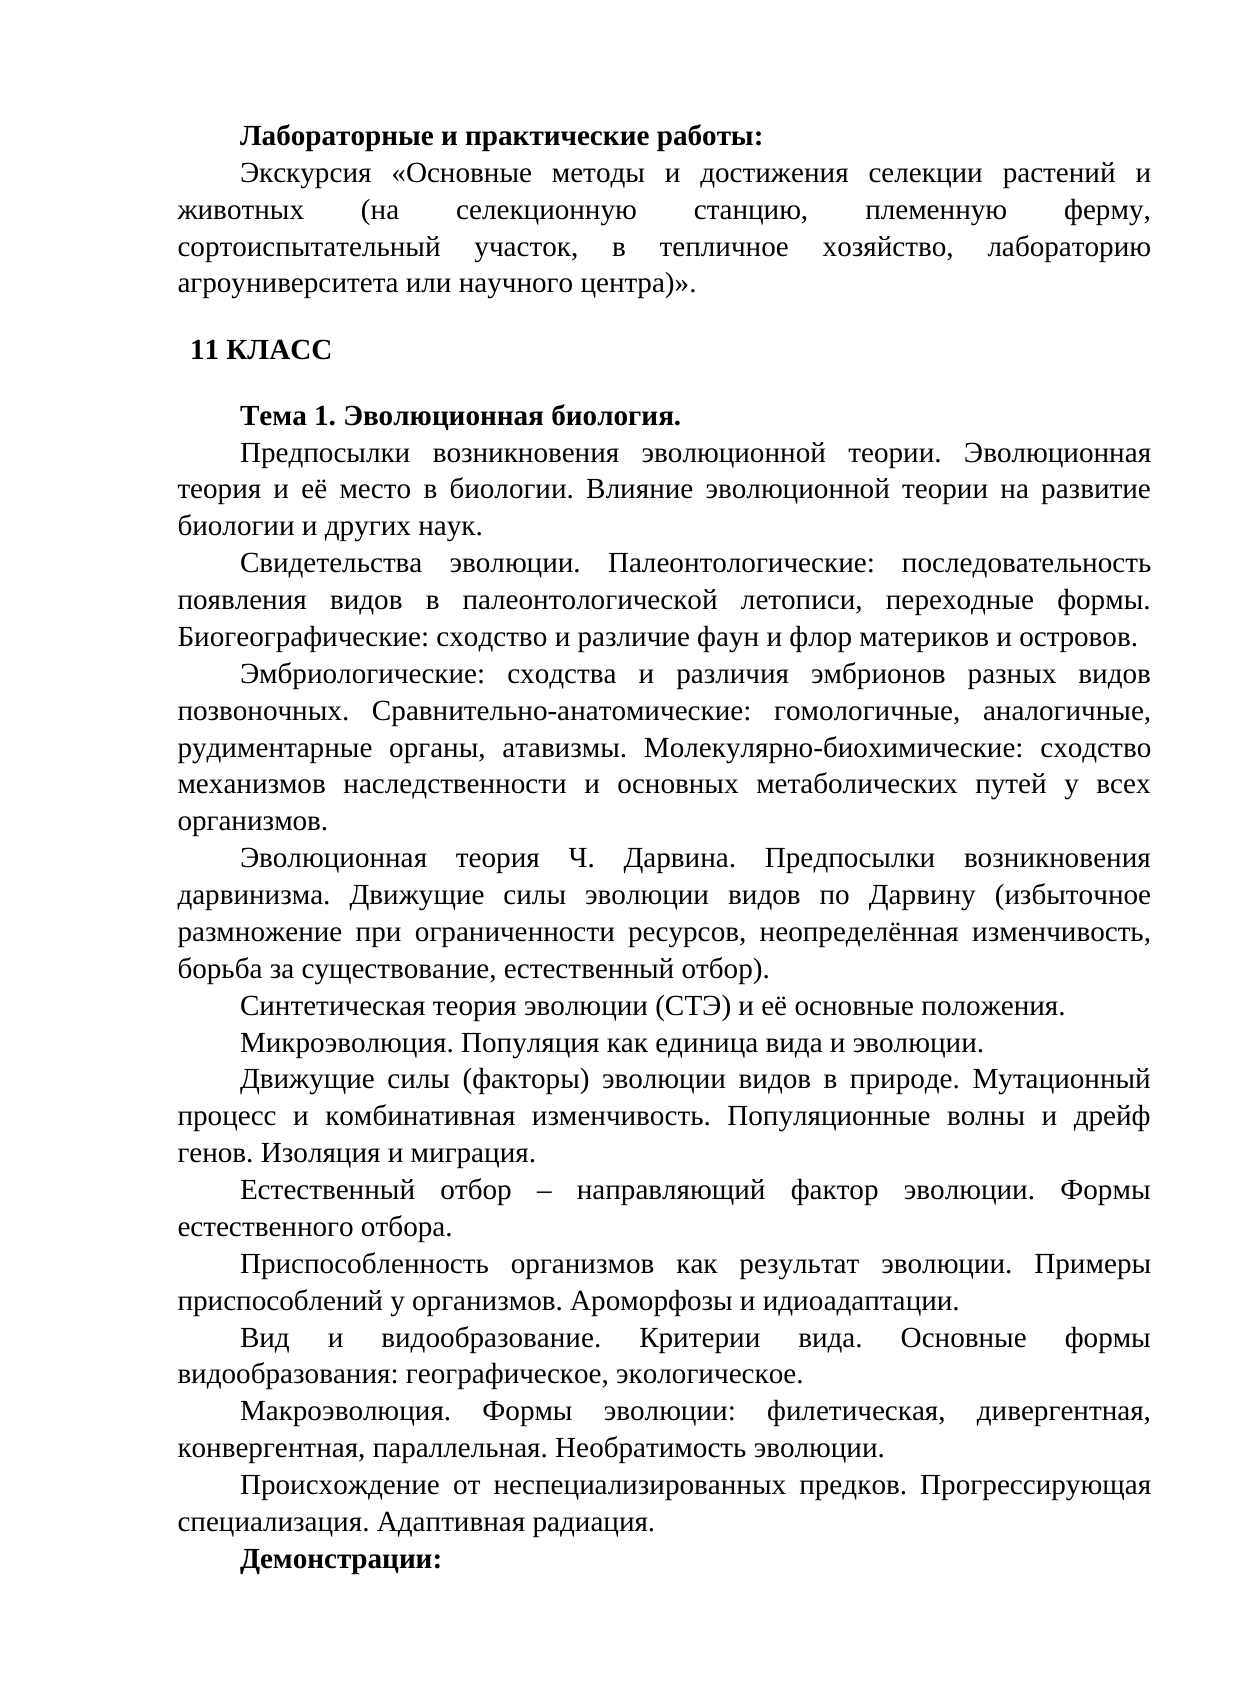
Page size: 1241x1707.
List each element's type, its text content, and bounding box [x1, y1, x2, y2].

text Естественный отбор – направляющий фактор эволюции. Формы естественного отбора. [177, 1172, 1152, 1243]
text Эмбриологические: сходства и различия эмбрионов разных видов позвоночных. Сравнительно-анатомические: гомологичные, аналогичные, рудиментарные органы, атавизмы. Молекулярно-биохимические: сходство механизмов наследственности и основных метаболических путей у всех организмов. [177, 656, 1152, 837]
text Приспособленность организмов как результат эволюции. Примеры приспособлений у организмов. Ароморфозы и идио­адаптации. [177, 1246, 1152, 1316]
text Движущие силы (факторы) эволюции видов в природе. Мутационный процесс и комбинативная изменчивость. Популяционные волны и дрейф генов. Изоляция и миграция. [177, 1062, 1152, 1169]
text Макроэволюция. Формы эволюции: филетическая, дивергентная, конвергентная, параллельная. Необратимость эволюции. [177, 1393, 1152, 1464]
text Лабораторные и практические работы: [177, 118, 1152, 152]
text Предпосылки возникновения эволюционной теории. Эволюционная теория и её место в биологии. Влияние эволюционной теории на развитие биологии и других наук. [177, 435, 1152, 542]
text Тема 1. Эволюционная биология. [177, 398, 1152, 431]
text Эволюционная теория Ч. Дарвина. Предпосылки возникновения дарвинизма. Движущие силы эволюции видов по Дарвину (избыточное размножение при ограниченности ресурсов, неопределённая изменчивость, борьба за существование, естественный отбор). [177, 840, 1152, 984]
text Демонстрации: [177, 1541, 1152, 1574]
text Вид и видообразование. Критерии вида. Основные формы видообразования: географическое, экологическое. [177, 1320, 1152, 1390]
text 11 КЛАСС [190, 332, 1152, 365]
text Свидетельства эволюции. Палеонтологические: последовательность появления видов в палеонтологической летописи, переходные формы. Биогеографические: сходство и различие фаун и флор материков и островов. [177, 545, 1152, 653]
text Микроэволюция. Популяция как единица вида и эволюции. [177, 1025, 1152, 1058]
text Синтетическая теория эволюции (СТЭ) и её основные положения. [177, 988, 1152, 1021]
text Происхождение от неспециализированных предков. Прогрессирующая специализация. Адаптивная радиация. [177, 1467, 1152, 1538]
text Экскурсия «Основные методы и достижения селекции растений и животных (на селекционную станцию, племенную ферму, сортоиспытательный участок, в тепличное хозяйство, лабораторию агроуниверситета или научного центра)». [177, 155, 1152, 299]
